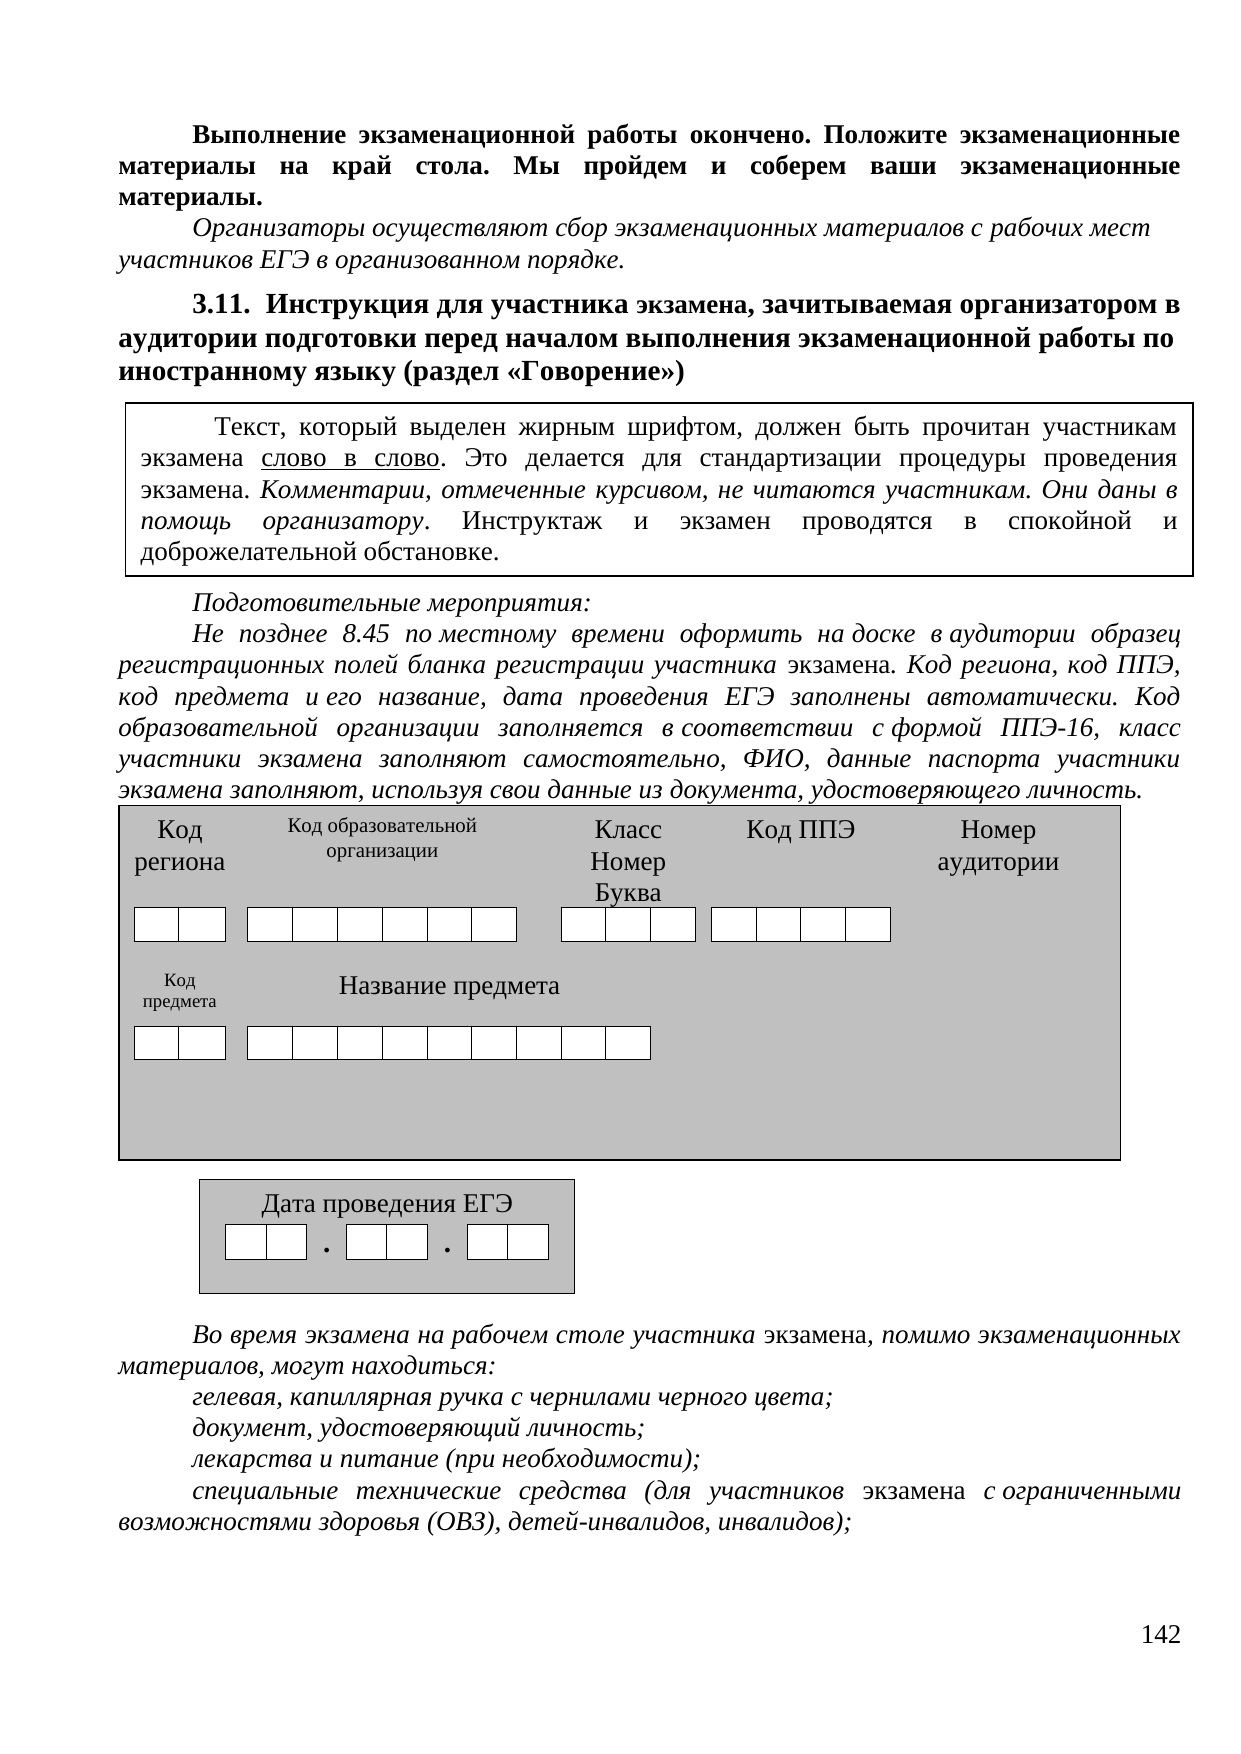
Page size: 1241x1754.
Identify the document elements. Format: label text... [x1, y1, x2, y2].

text документ, удостоверяющий личность; [118, 1411, 1181, 1443]
text Организаторы осуществляют сбор экзаменационных материалов с рабочих мест участников ЕГЭ в организованном порядке. [118, 212, 1181, 274]
text Инструкция для участника экзамена, зачитываемая организатором в аудитории подготовки перед началом выполнения экзаменационной работы по иностранному языку (раздел «Говорение») [118, 286, 1181, 387]
text специальные технические средства (для участников экзамена с ограниченными возможностями здоровья (ОВЗ), детей-инвалидов, инвалидов); [118, 1474, 1181, 1536]
text Не позднее 8.45 по местному времени оформить на доске в аудитории образец регистрационных полей бланка регистрации участника экзамена. Код региона, код ППЭ, код предмета и его название, дата проведения ЕГЭ заполнены автоматически. Код образовательной организации заполняется в соответствии с формой ППЭ-16, класс участники экзамена заполняют самостоятельно, ФИО, данные паспорта участники экзамена заполняют, используя свои данные из документа, удостоверяющего личность. [118, 617, 1181, 804]
text Выполнение экзаменационной работы окончено. Положите экзаменационные материалы на край стола. Мы пройдем и соберем ваши экзаменационные материалы. [118, 118, 1181, 212]
text гелевая, капиллярная ручка с чернилами черного цвета; [118, 1380, 1181, 1411]
text лекарства и питание (при необходимости); [118, 1443, 1181, 1474]
text Во время экзамена на рабочем столе участника экзамена, помимо экзаменационных материалов, могут находиться: [118, 1318, 1181, 1380]
text Подготовительные мероприятия: [118, 586, 1181, 617]
